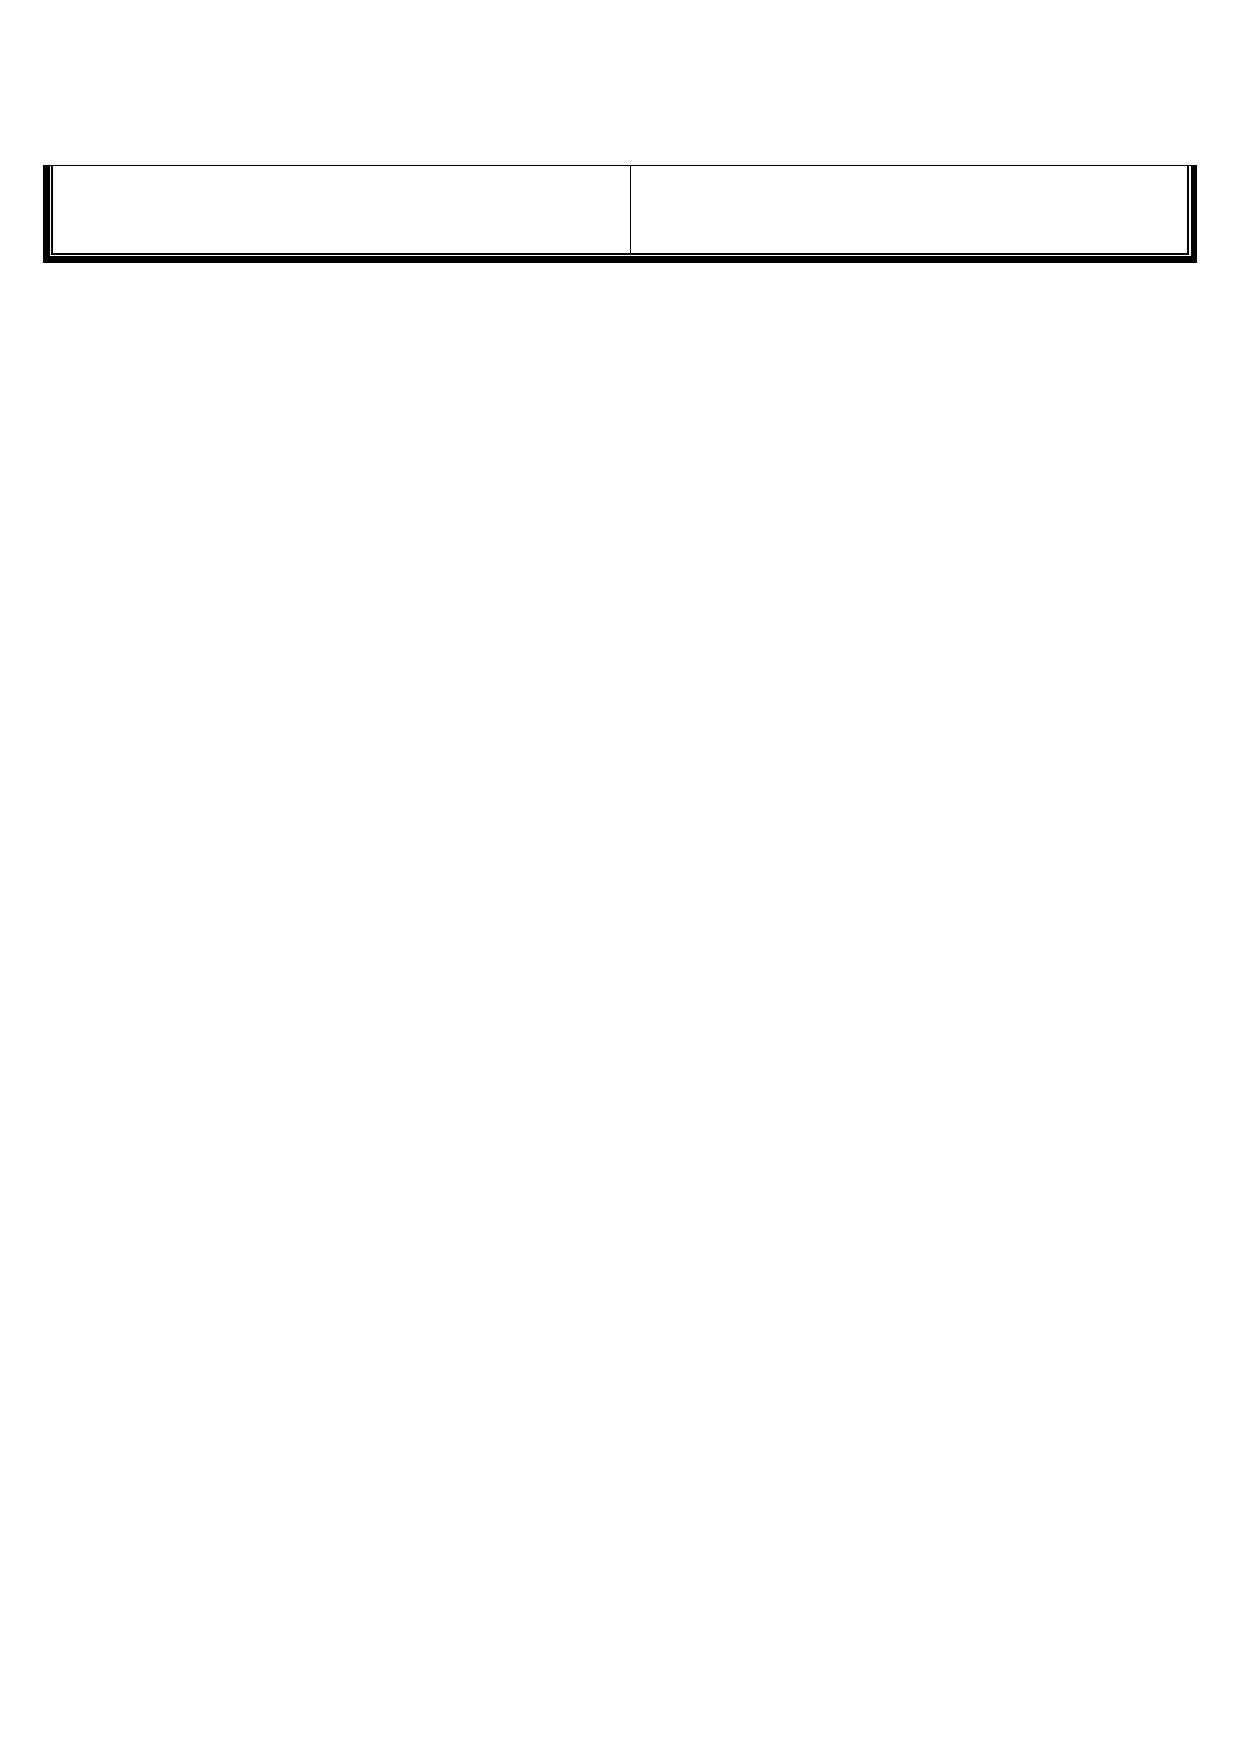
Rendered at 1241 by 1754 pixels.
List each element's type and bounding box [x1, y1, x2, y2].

table_cell [53, 166, 630, 253]
table_cell [631, 166, 1187, 253]
